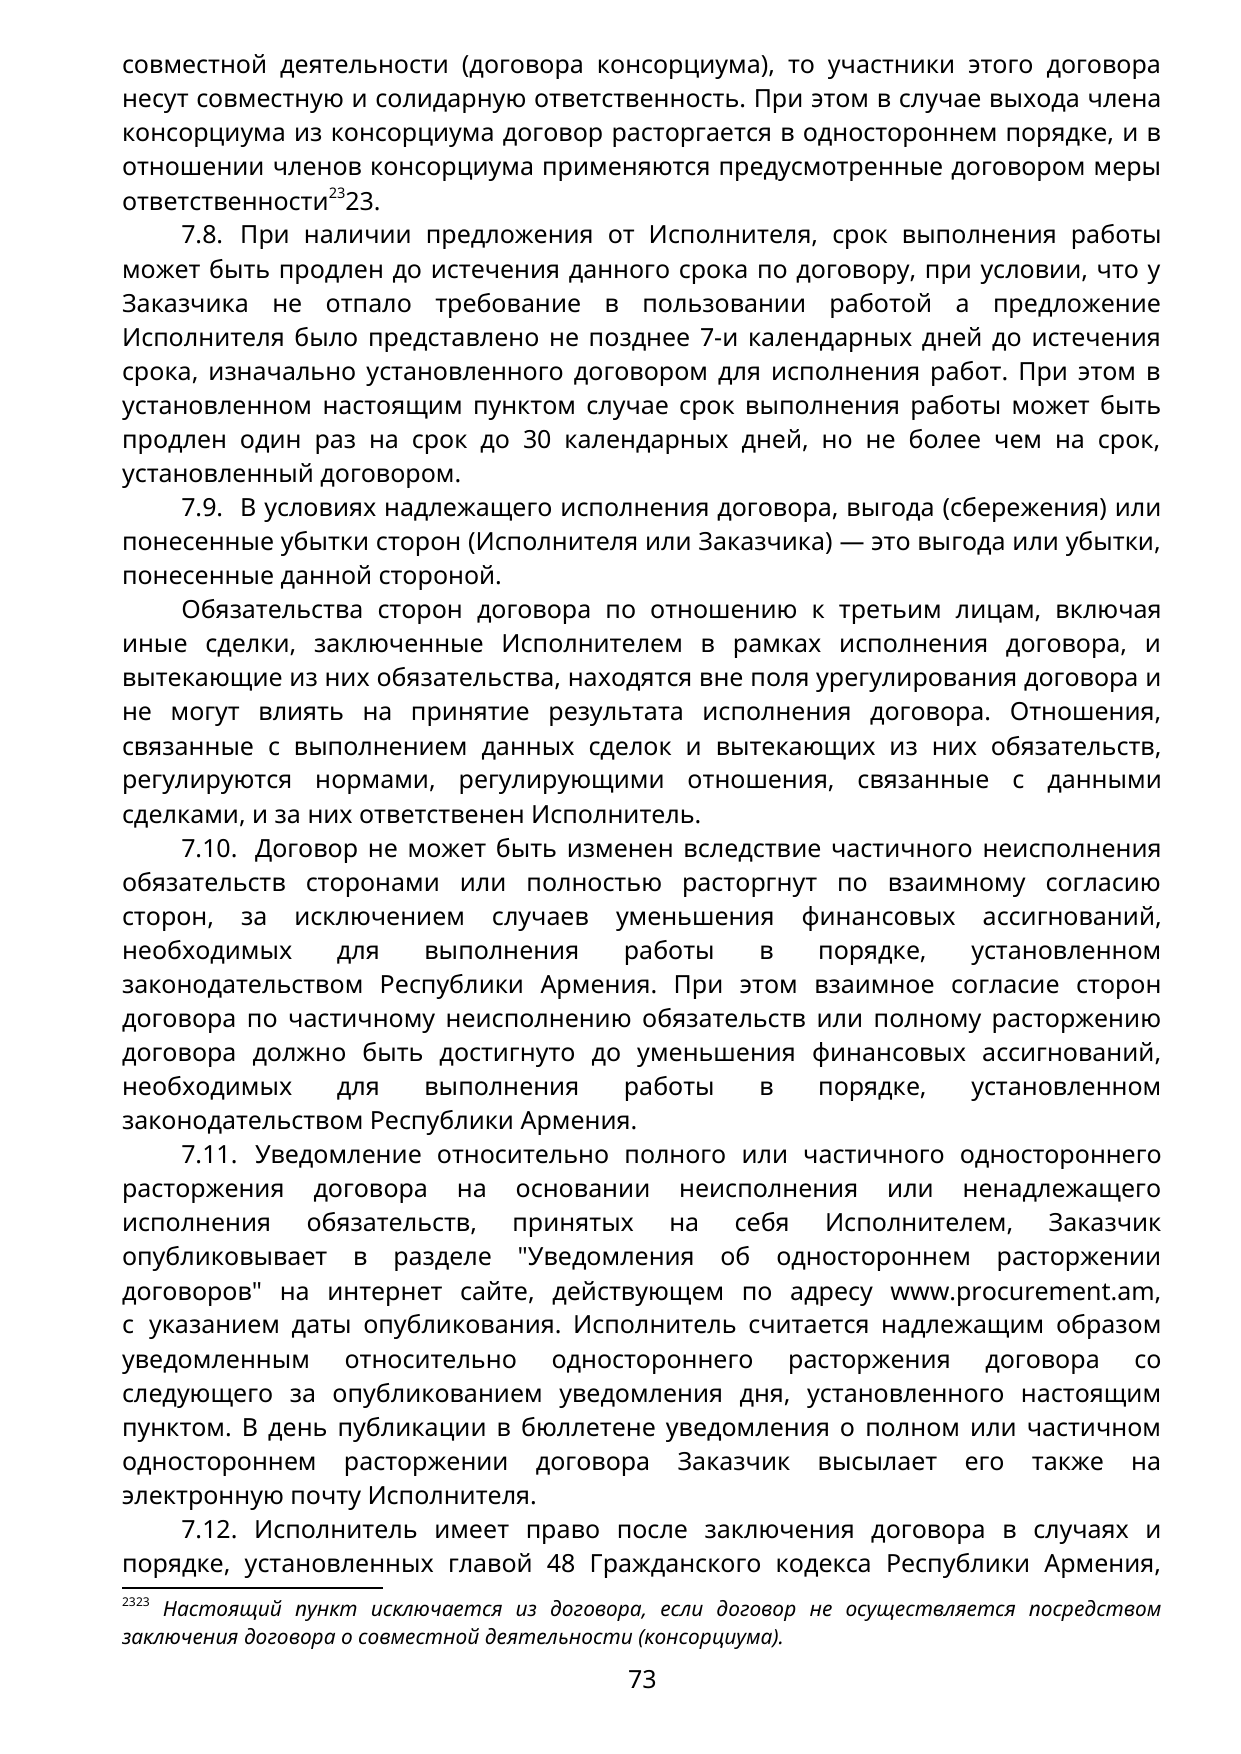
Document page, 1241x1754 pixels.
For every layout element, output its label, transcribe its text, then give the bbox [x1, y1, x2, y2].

text 7.9. В условиях надлежащего исполнения договора, выгода (сбережения) или понесенные убытки сторон (Исполнителя или Заказчика) — это выгода или убытки, понесенные данной стороной. [122, 490, 1162, 592]
text 7.8. При наличии предложения от Исполнителя, срок выполнения работы может быть продлен до истечения данного срока по договору, при условии, что у Заказчика не отпало требование в пользовании работой а предложение Исполнителя было представлено не позднее 7-и календарных дней до истечения срока, изначально установленного договором для исполнения работ. При этом в установленном настоящим пунктом случае срок выполнения работы может быть продлен один раз на срок до 30 календарных дней, но не более чем на срок, установленный договором. [122, 217, 1162, 490]
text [122, 47, 1162, 217]
text 7.10. Договор не может быть изменен вследствие частичного неисполнения обязательств сторонами или полностью расторгнут по взаимному согласию сторон, за исключением случаев уменьшения финансовых ассигнований, необходимых для выполнения работы в порядке, установленном законодательством Республики Армения. При этом взаимное согласие сторон договора по частичному неисполнению обязательств или полному расторжению договора должно быть достигнуто до уменьшения финансовых ассигнований, необходимых для выполнения работы в порядке, установленном законодательством Республики Армения. [122, 830, 1162, 1137]
text Обязательства сторон договора по отношению к третьим лицам, включая иные сделки, заключенные Исполнителем в рамках исполнения договора, и вытекающие из них обязательства, находятся вне поля урегулирования договора и не могут влиять на принятие результата исполнения договора. Отношения, связанные с выполнением данных сделок и вытекающих из них обязательств, регулируются нормами, регулирующими отношения, связанные с данными сделками, и за них ответственен Исполнитель. [122, 592, 1162, 830]
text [122, 1512, 1162, 1580]
text 7.11. Уведомление относительно полного или частичного одностороннего расторжения договора на основании неисполнения или ненадлежащего исполнения обязательств, принятых на себя Исполнителем, Заказчик опубликовывает в разделе "Уведомления об одностороннем расторжении договоров" на интернет сайте, действующем по адресу www.procurement.am, с указанием даты опубликования. Исполнитель считается надлежащим образом уведомленным относительно одностороннего расторжения договора со следующего за опубликованием уведомления дня, установленного настоящим пунктом. В день публикации в бюллетене уведомления о полном или частичном одностороннем расторжении договора Заказчик высылает его также на электронную почту Исполнителя. [122, 1137, 1162, 1512]
